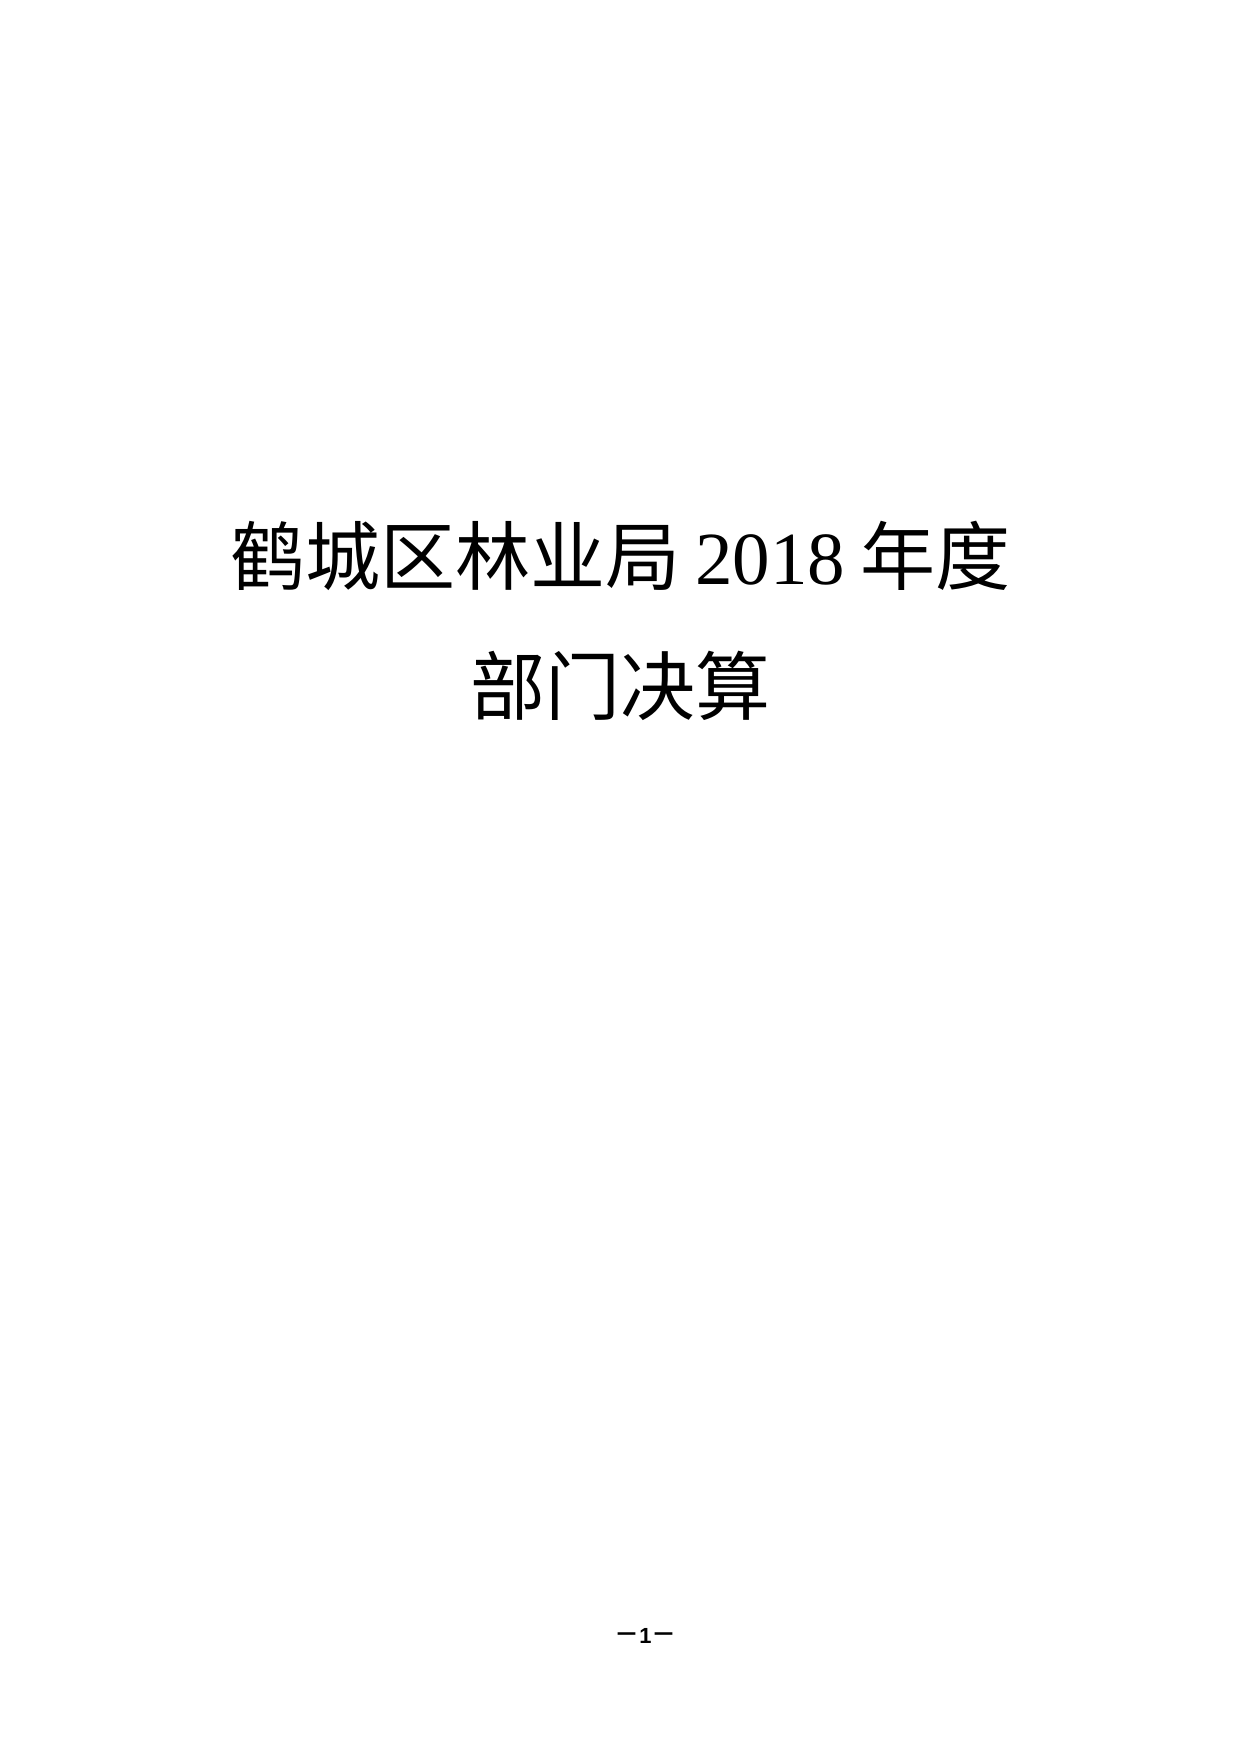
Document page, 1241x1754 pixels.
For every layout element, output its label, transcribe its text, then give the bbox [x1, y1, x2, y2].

text 鹤城区林业局2018年度 [187, 487, 1053, 617]
text 部门决算 [187, 617, 1053, 747]
